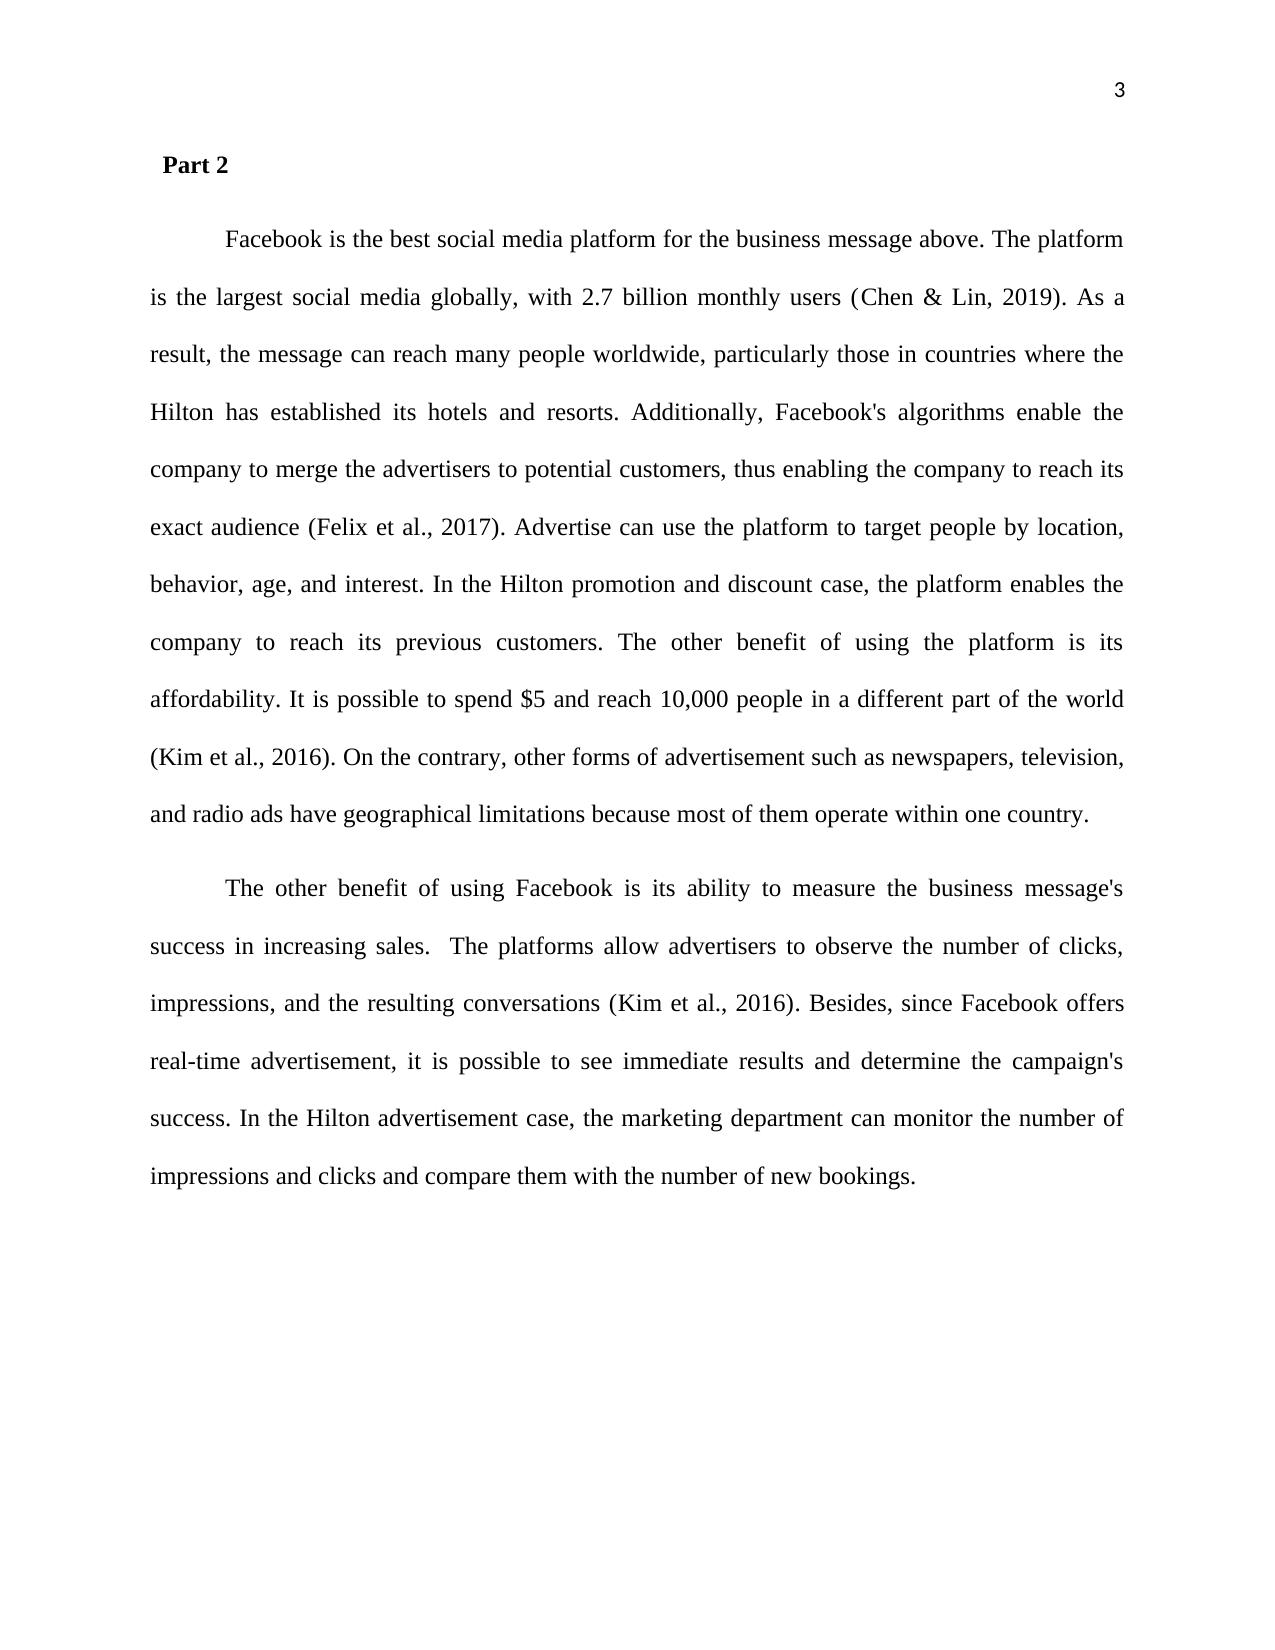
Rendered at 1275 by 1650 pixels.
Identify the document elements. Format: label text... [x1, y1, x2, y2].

text Facebook is the best social media platform for the business message above. The platform is the largest social media globally, with 2.7 billion monthly users (Chen & Lin, 2019). As a result, the message can reach many people worldwide, particularly those in countries where the Hilton has established its hotels and resorts. Additionally, Facebook's algorithms enable the company to merge the advertisers to potential customers, thus enabling the company to reach its exact audience (Felix et al., 2017). Advertise can use the platform to target people by location, behavior, age, and interest. In the Hilton promotion and discount case, the platform enables the company to reach its previous customers. The other benefit of using the platform is its affordability. It is possible to spend $5 and reach 10,000 people in a different part of the world (Kim et al., 2016). On the contrary, other forms of advertisement such as newspapers, television, and radio ads have geographical limitations because most of them operate within one country. [150, 224, 1125, 828]
text The other benefit of using Facebook is its ability to measure the business message's success in increasing sales. The platforms allow advertisers to observe the number of clicks, impressions, and the resulting conversations (Kim et al., 2016). Besides, since Facebook offers real-time advertisement, it is possible to see immediate results and determine the campaign's success. In the Hilton advertisement case, the marketing department can monitor the number of impressions and clicks and compare them with the number of new bookings. [150, 873, 1125, 1189]
text Part 2 [150, 150, 1125, 179]
